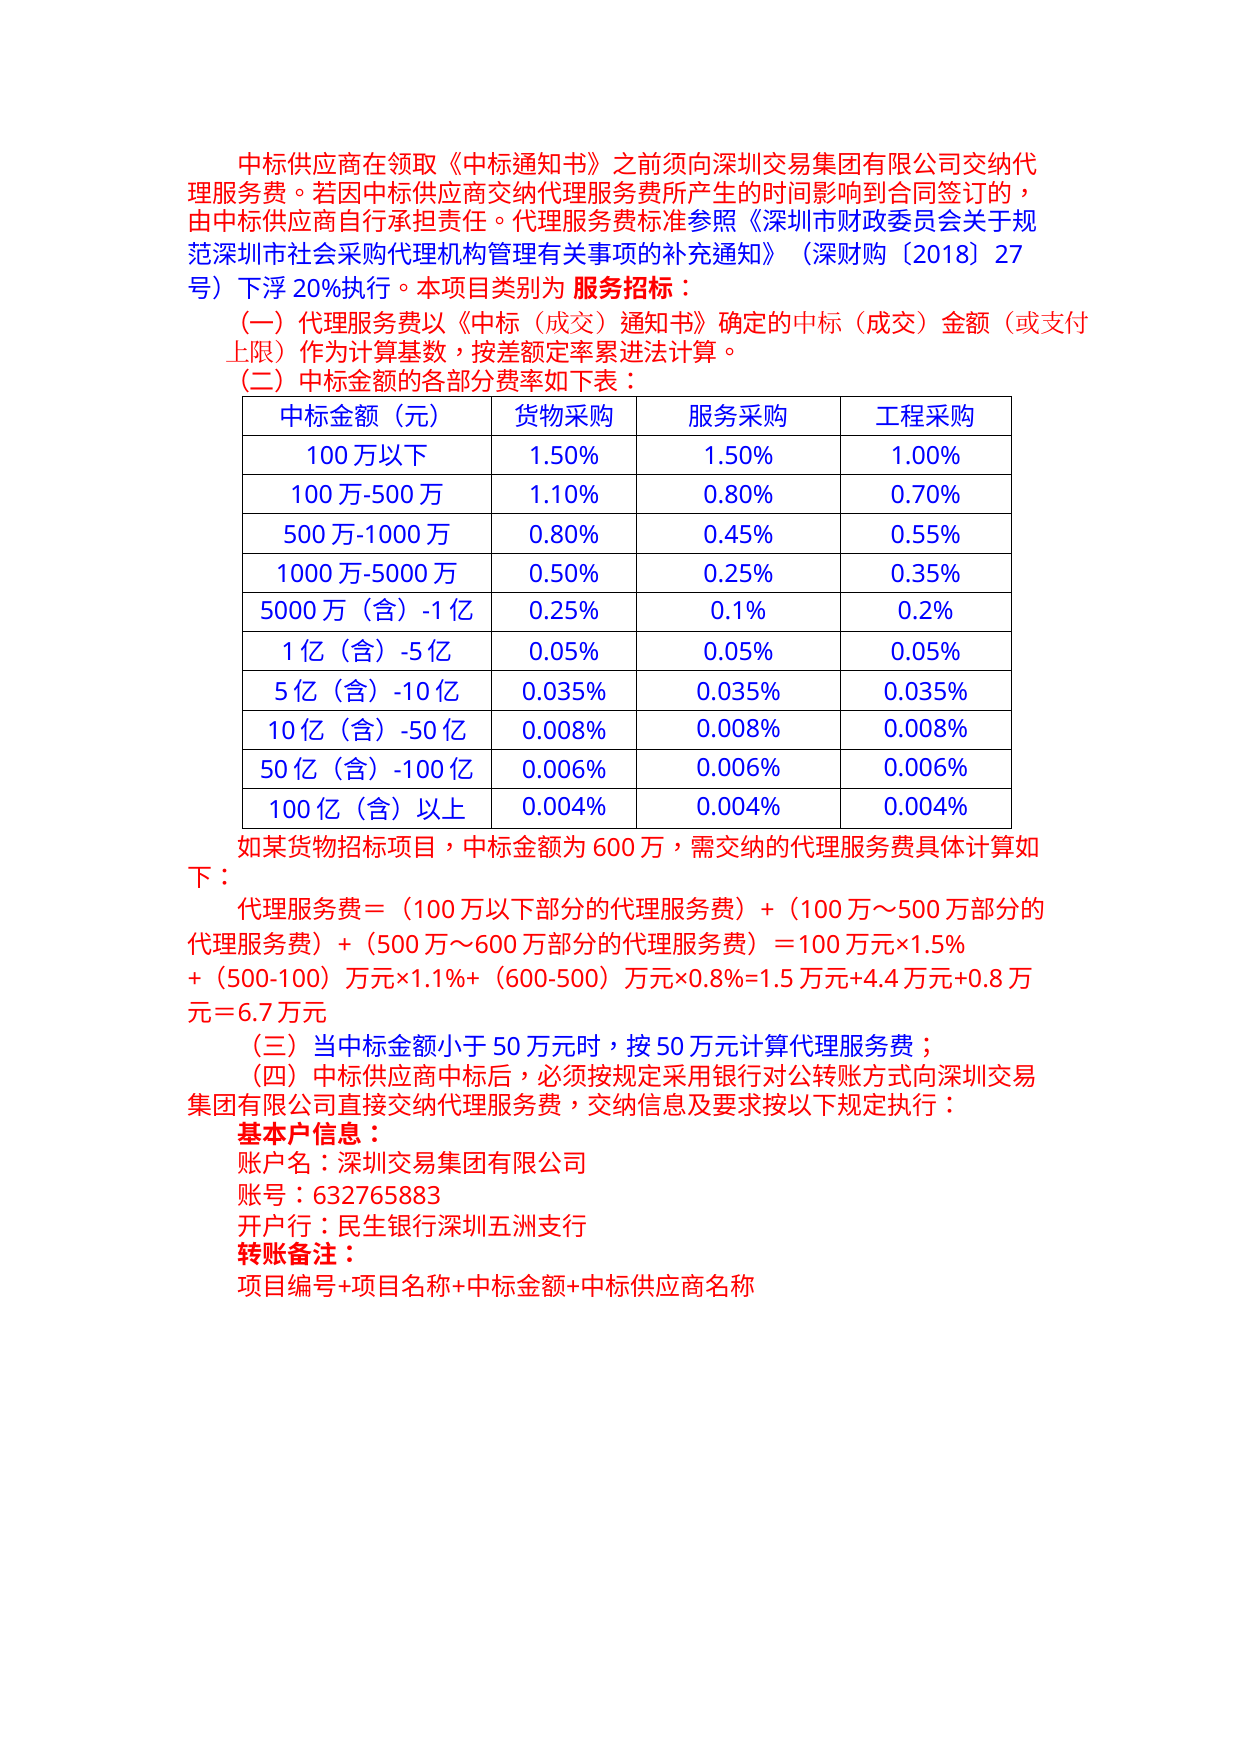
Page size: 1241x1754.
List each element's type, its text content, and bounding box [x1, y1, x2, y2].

text （三）当中标金额小于50万元时，按50万元计算代理服务费； [187, 1028, 1053, 1062]
table_cell 0.008% [637, 711, 840, 749]
text 项目编号+项目名称+中标金额+中标供应商名称 [187, 1269, 1053, 1303]
table_cell 0.008% [841, 711, 1011, 749]
table_cell 0.035% [637, 671, 840, 709]
table_cell 100万以下 [243, 436, 491, 474]
table_cell 0.25% [637, 554, 840, 592]
table_cell 1.00% [841, 436, 1011, 474]
table_header 工程采购 [841, 397, 1011, 435]
text 基本户信息： [187, 1120, 1053, 1149]
text 代理服务费＝（100万以下部分的代理服务费）+（100万～500万部分的代理服务费）+（500万～600万部分的代理服务费）＝100万元×1.5%+（500-100）万元×1.1%+（600-500）万元×0.8%=1.5万元+4.4万元+0.8万元＝6.7万元 [187, 892, 1053, 1028]
table_cell 0.006% [841, 750, 1011, 788]
table_cell 1.50% [492, 436, 636, 474]
text （四）中标供应商中标后，必须按规定采用银行对公转账方式向深圳交易集团有限公司直接交纳代理服务费，交纳信息及要求按以下规定执行： [187, 1062, 1053, 1120]
table_cell 0.2% [841, 593, 1011, 631]
table_cell 10亿（含）-50亿 [243, 711, 491, 749]
table_cell 0.035% [841, 671, 1011, 709]
table_cell 500万-1000万 [243, 514, 491, 552]
table_cell 0.1% [637, 593, 840, 631]
table_cell 0.70% [841, 475, 1011, 513]
table_cell 0.25% [492, 593, 636, 631]
table_cell 0.035% [492, 671, 636, 709]
text 账号：632765883 [187, 1177, 1053, 1212]
table_cell 0.80% [637, 475, 840, 513]
table_cell 0.80% [492, 514, 636, 552]
table_cell 5000万（含）-1亿 [243, 593, 491, 631]
table_cell 50亿（含）-100亿 [243, 750, 491, 788]
table_cell 100亿（含）以上 [243, 789, 491, 828]
table_cell 1000万-5000万 [243, 554, 491, 592]
table_cell 0.35% [841, 554, 1011, 592]
text 开户行：民生银行深圳五洲支行 [187, 1212, 1053, 1240]
table_cell 0.006% [492, 750, 636, 788]
text 转账备注： [187, 1240, 1053, 1269]
table_cell 0.05% [841, 632, 1011, 670]
table_header 货物采购 [492, 397, 636, 435]
table_cell 1.50% [637, 436, 840, 474]
table_cell 0.45% [637, 514, 840, 552]
table_cell 5亿（含）-10亿 [243, 671, 491, 709]
table_cell 1亿（含）-5亿 [243, 632, 491, 670]
table_cell 0.004% [492, 789, 636, 828]
text （二）中标金额的各部分费率如下表： [225, 367, 1091, 396]
table_cell 0.006% [637, 750, 840, 788]
text 中标供应商在领取《中标通知书》之前须向深圳交易集团有限公司交纳代理服务费。若因中标供应商交纳代理服务费所产生的时间影响到合同签订的，由中标供应商自行承担责任。代理服务费标准参照《深圳市财政委员会关于规范深圳市社会采购代理机构管理有关事项的补充通知》（深财购〔2018〕27号）下浮20%执行。本项目类别为 服务招标： [187, 150, 1053, 304]
table_header 中标金额（元） [243, 397, 491, 435]
table_cell 0.50% [492, 554, 636, 592]
text 账户名：深圳交易集团有限公司 [187, 1149, 1053, 1177]
text 如某货物招标项目，中标金额为600万，需交纳的代理服务费具体计算如下： [187, 829, 1053, 892]
table_cell 0.05% [492, 632, 636, 670]
table_cell 0.55% [841, 514, 1011, 552]
table_cell 100万-500万 [243, 475, 491, 513]
table_cell 0.05% [637, 632, 840, 670]
table_cell 1.10% [492, 475, 636, 513]
table_cell 0.008% [492, 711, 636, 749]
table_cell 0.004% [637, 789, 840, 828]
text （一）代理服务费以《中标（成交）通知书》确定的中标（成交）金额（或支付上限）作为计算基数，按差额定率累进法计算。 [225, 309, 1091, 367]
table_cell 0.004% [841, 789, 1011, 828]
table_header 服务采购 [637, 397, 840, 435]
